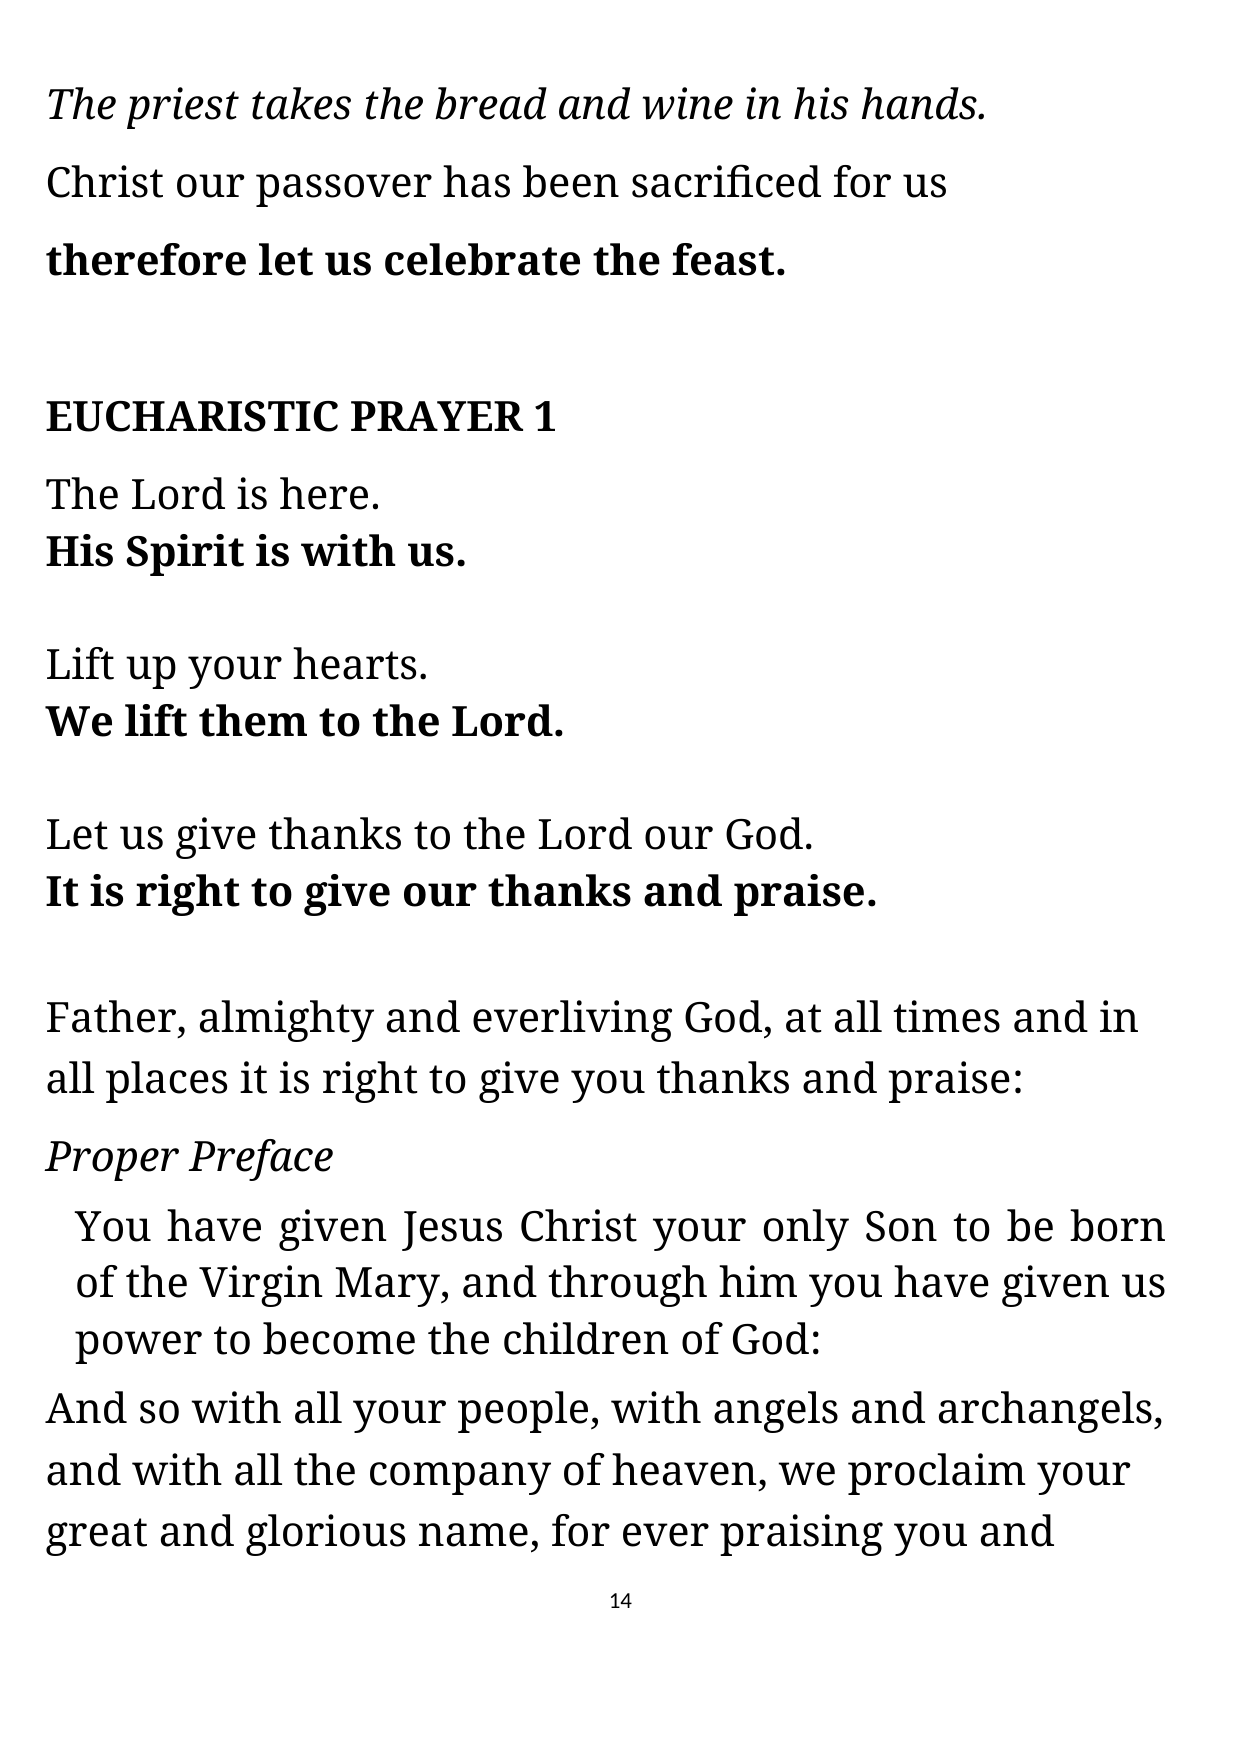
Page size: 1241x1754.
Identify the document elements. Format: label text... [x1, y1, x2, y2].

text We lift them to the Lord. [45, 692, 1165, 748]
text Lift up your hearts. [45, 635, 1165, 692]
text You have given Jesus Christ your only Son to be born of the Virgin Mary, and through him you have given us power to become the children of God: [75, 1196, 1167, 1367]
text The Lord is here. [45, 464, 1165, 521]
text Christ our passover has been sacrificed for us [45, 153, 1165, 210]
text therefore let us celebrate the feast. [45, 231, 1165, 288]
text His Spirit is with us. [45, 521, 1165, 578]
text Let us give thanks to the Lord our God. [45, 805, 1165, 862]
text Father, almighty and everliving God, at all times and in all places it is right to give you thanks and praise: [45, 988, 1165, 1106]
text The priest takes the bread and wine in his hands. [45, 75, 1165, 132]
text EUCHARISTIC PRAYER 1 [45, 387, 1165, 443]
text It is right to give our thanks and praise. [45, 862, 1165, 919]
text Proper Preface [45, 1127, 370, 1184]
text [45, 1379, 1165, 1558]
